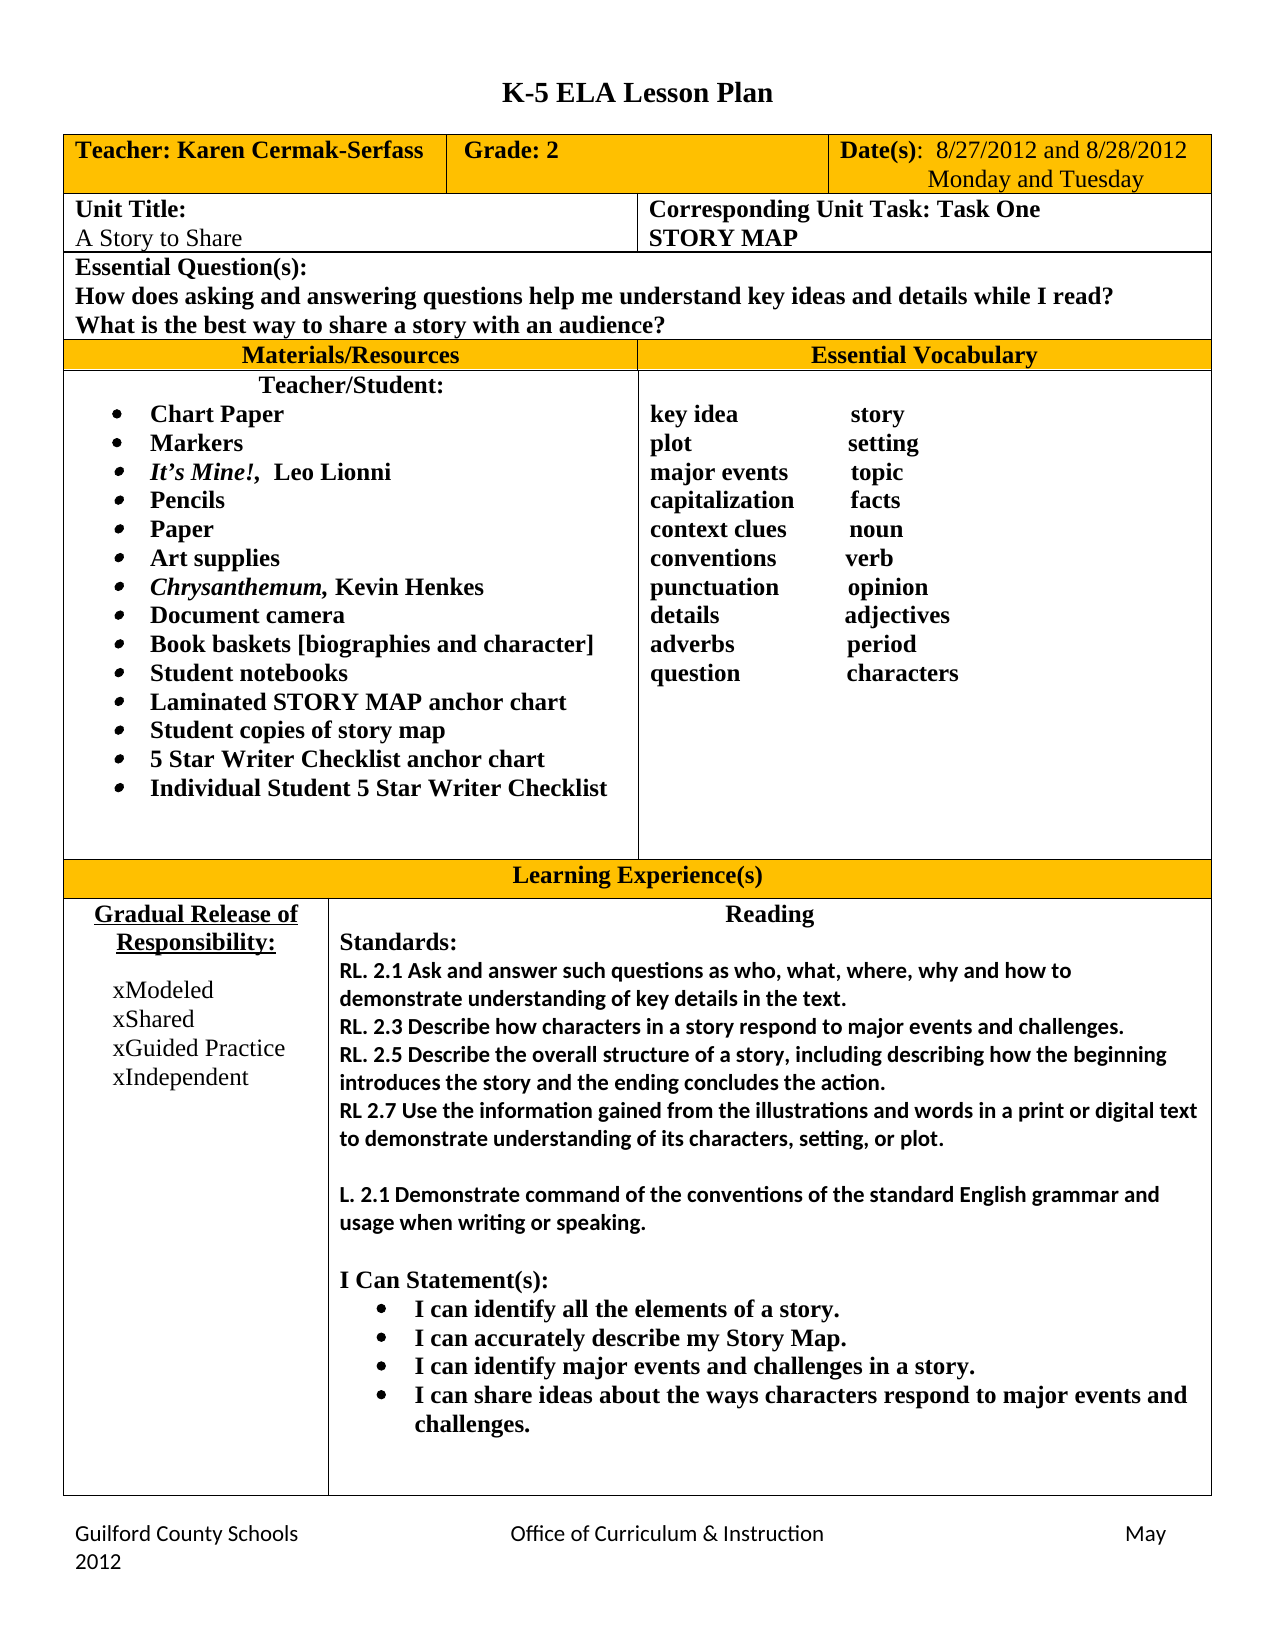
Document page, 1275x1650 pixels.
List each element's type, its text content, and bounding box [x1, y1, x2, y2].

text K-5 ELA Lesson Plan [75, 75, 1200, 108]
table_header Teacher: Karen Cermak-Serfass [64, 135, 446, 193]
table_cell key idea story plot setting major events topic capitalization facts context clues noun conventions verb punctuation opinion details adjectives adverbs period question characters [639, 371, 1211, 859]
table_cell Teacher/Student: Chart Paper Markers It’s Mine!, Leo Lionni Pencils Paper Art supplies Chrysanthemum, Kevin Henkes Document camera Book baskets [biographies and character] Student notebooks Laminated STORY MAP anchor chart Student copies of story map 5 Star Writer Checklist anchor chart Individual Student 5 Star Writer Checklist [64, 371, 638, 859]
table_header Date(s): 8/27/2012 and 8/28/2012 Monday and Tuesday [829, 135, 1211, 193]
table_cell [64, 899, 328, 1495]
table_cell Learning Experience(s) [64, 860, 1211, 898]
table_header Grade: 2 [447, 135, 828, 193]
table_cell Corresponding Unit Task: Task One STORY MAP [638, 194, 1211, 251]
table_cell Essential Question(s): How does asking and answering questions help me understand key ideas and details while I read? What is the best way to share a story with an audience? [64, 253, 1211, 339]
table_cell Essential Vocabulary [638, 340, 1211, 369]
table_cell Unit Title: A Story to Share [64, 194, 637, 251]
table_cell Materials/Resources [64, 340, 637, 369]
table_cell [329, 899, 1211, 1495]
